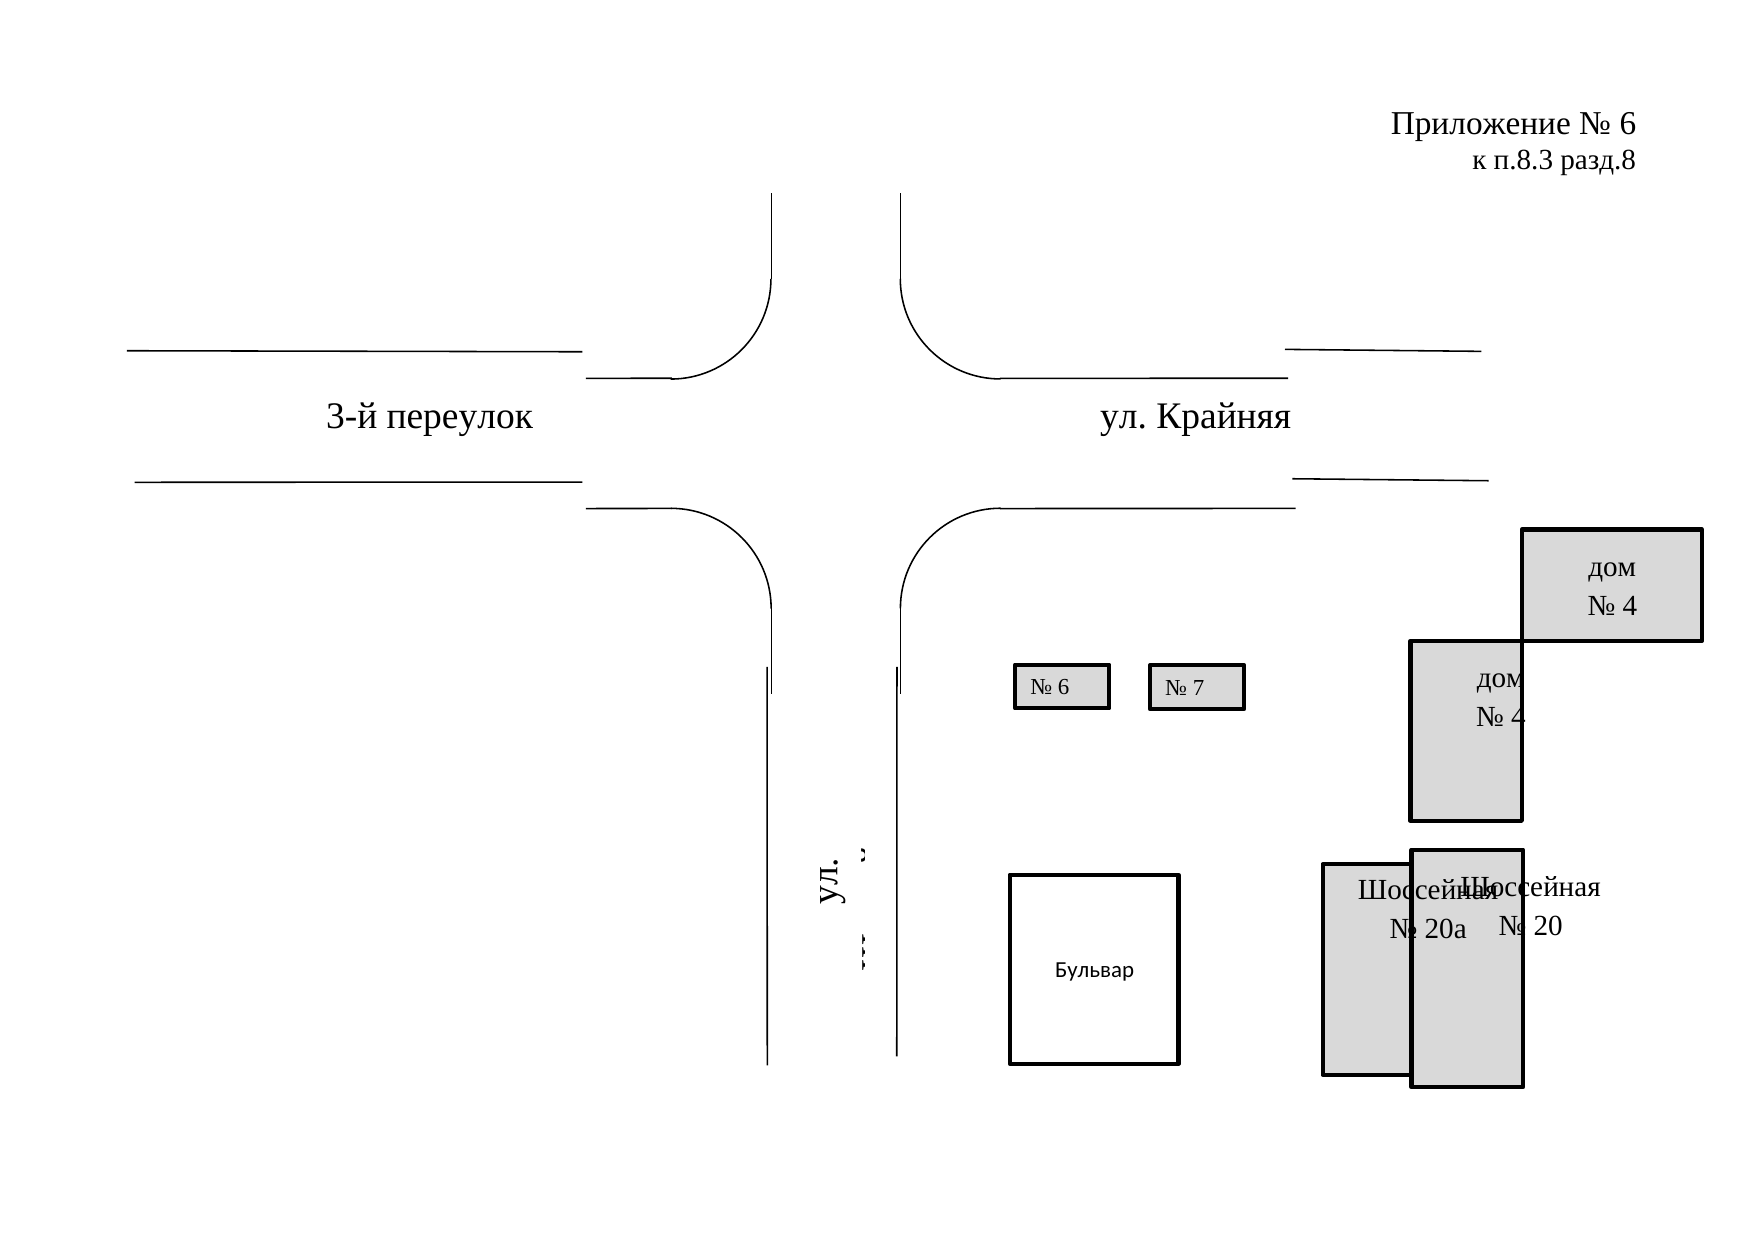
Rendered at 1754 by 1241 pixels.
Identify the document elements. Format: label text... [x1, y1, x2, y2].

text Приложение № 6 [118, 103, 1636, 142]
text к п.8.3 разд.8 [118, 142, 1636, 175]
